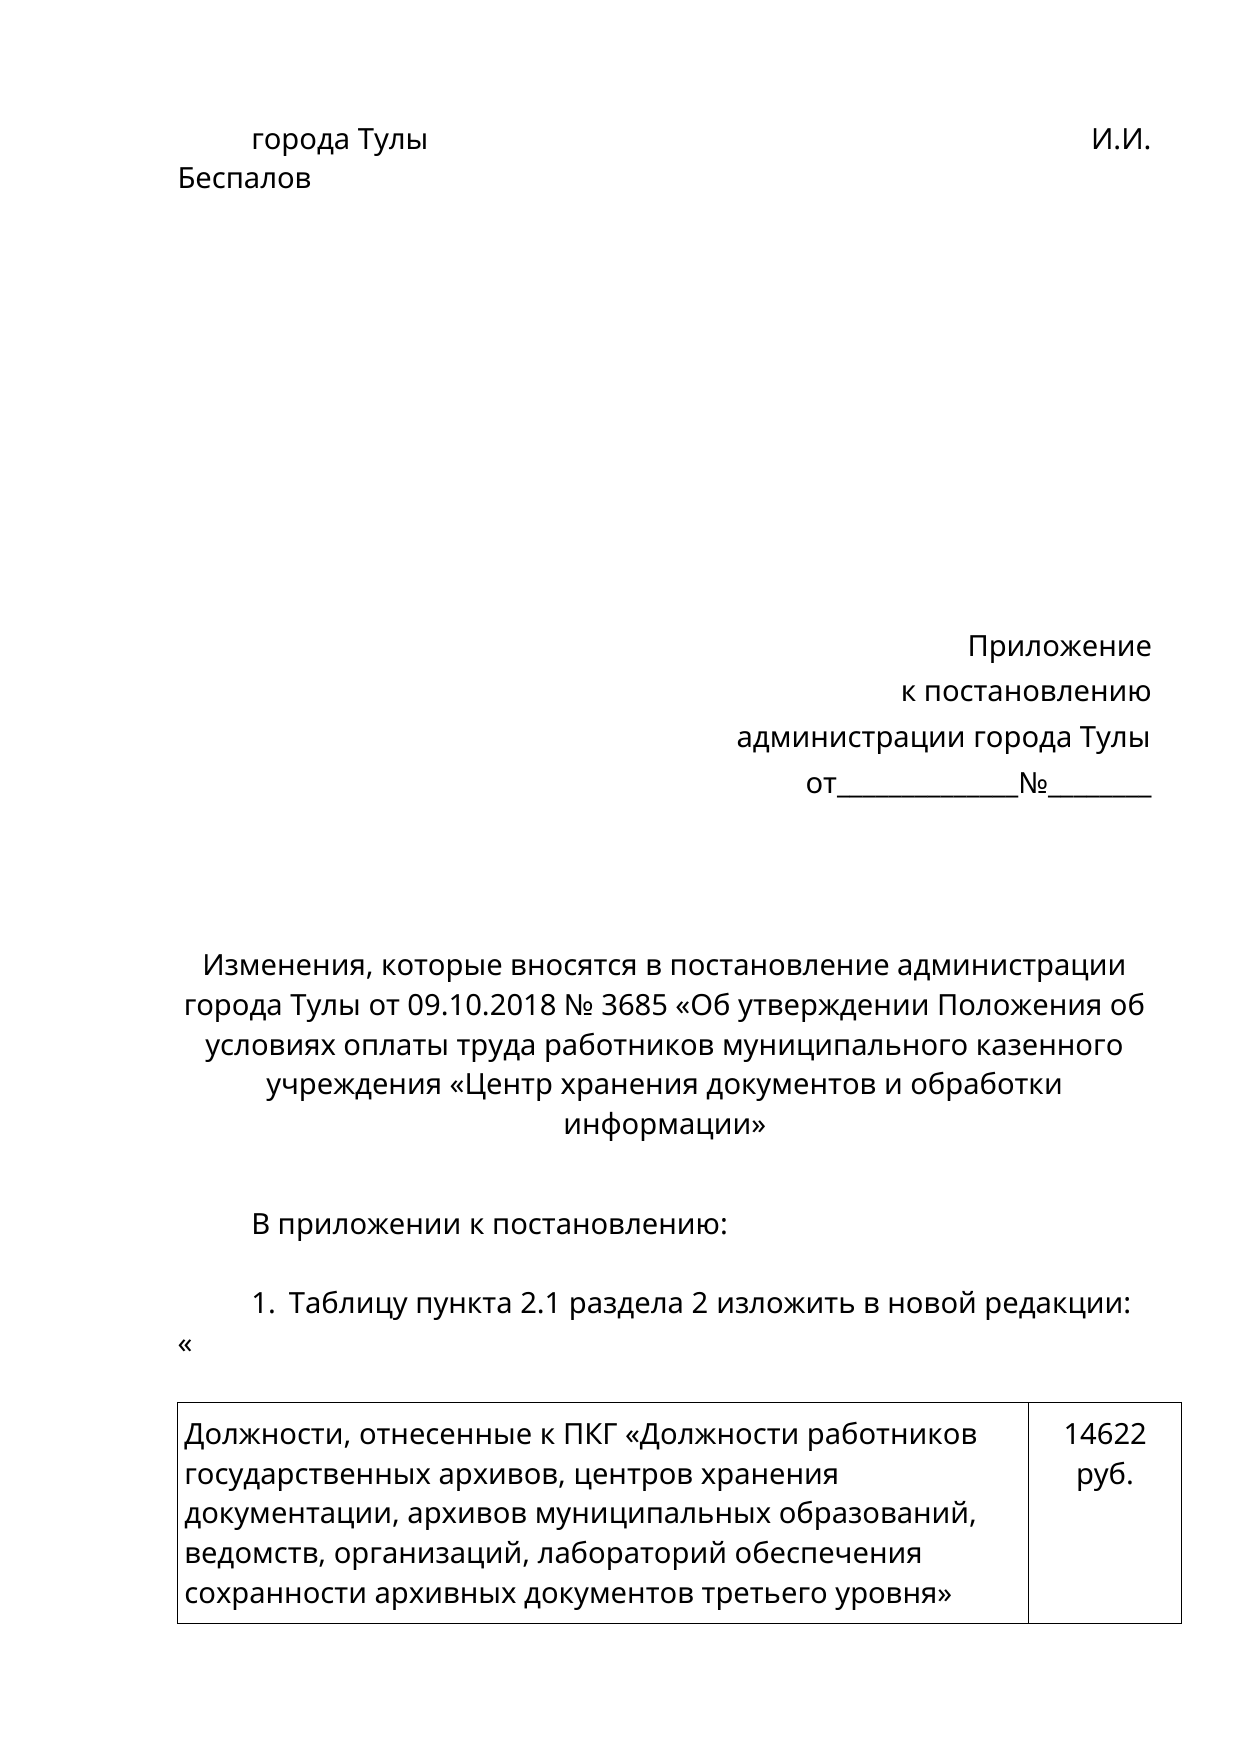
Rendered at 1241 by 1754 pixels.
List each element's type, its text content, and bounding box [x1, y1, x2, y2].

text В приложении к постановлению: [177, 1203, 1152, 1243]
text к постановлению [177, 671, 1152, 710]
text Изменения, которые вносятся в постановление администрации города Тулы от 09.10.2018 № 3685 «Об утверждении Положения об условиях оплаты труда работников муниципального казенного учреждения «Центр хранения документов и обработки информации» [177, 944, 1152, 1143]
text города Тулы И.И. Беспалов [177, 118, 1152, 197]
text « [177, 1322, 1152, 1362]
text Приложение [177, 625, 1152, 665]
text от______________№________ [177, 762, 1152, 802]
list Таблицу пункта 2.1 раздела 2 изложить в новой редакции: [251, 1283, 1152, 1322]
table_header 14622 руб. [1029, 1403, 1181, 1622]
text администрации города Тулы [177, 716, 1152, 756]
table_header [178, 1403, 1028, 1622]
